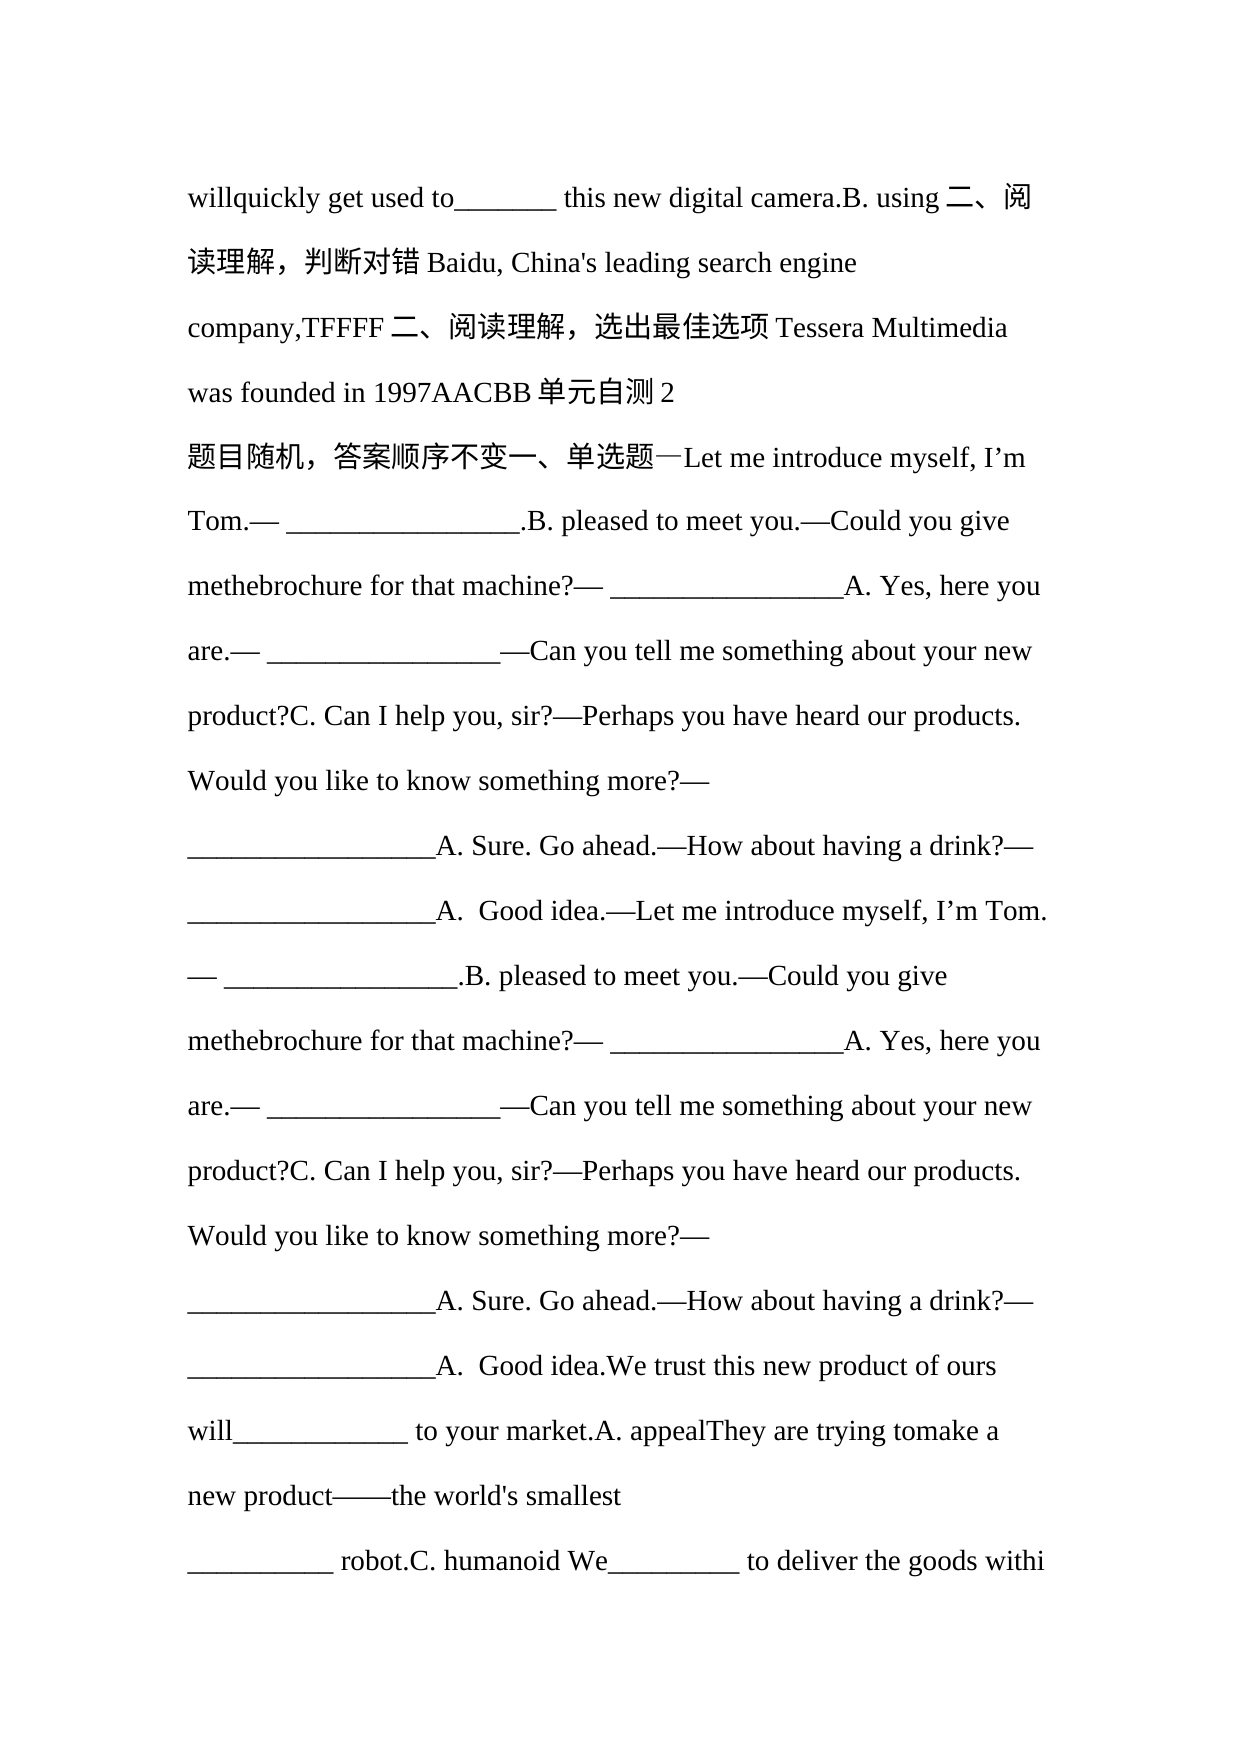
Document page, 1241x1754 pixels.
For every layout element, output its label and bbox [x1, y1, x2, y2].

text [187, 162, 1053, 422]
text [187, 422, 1053, 1592]
